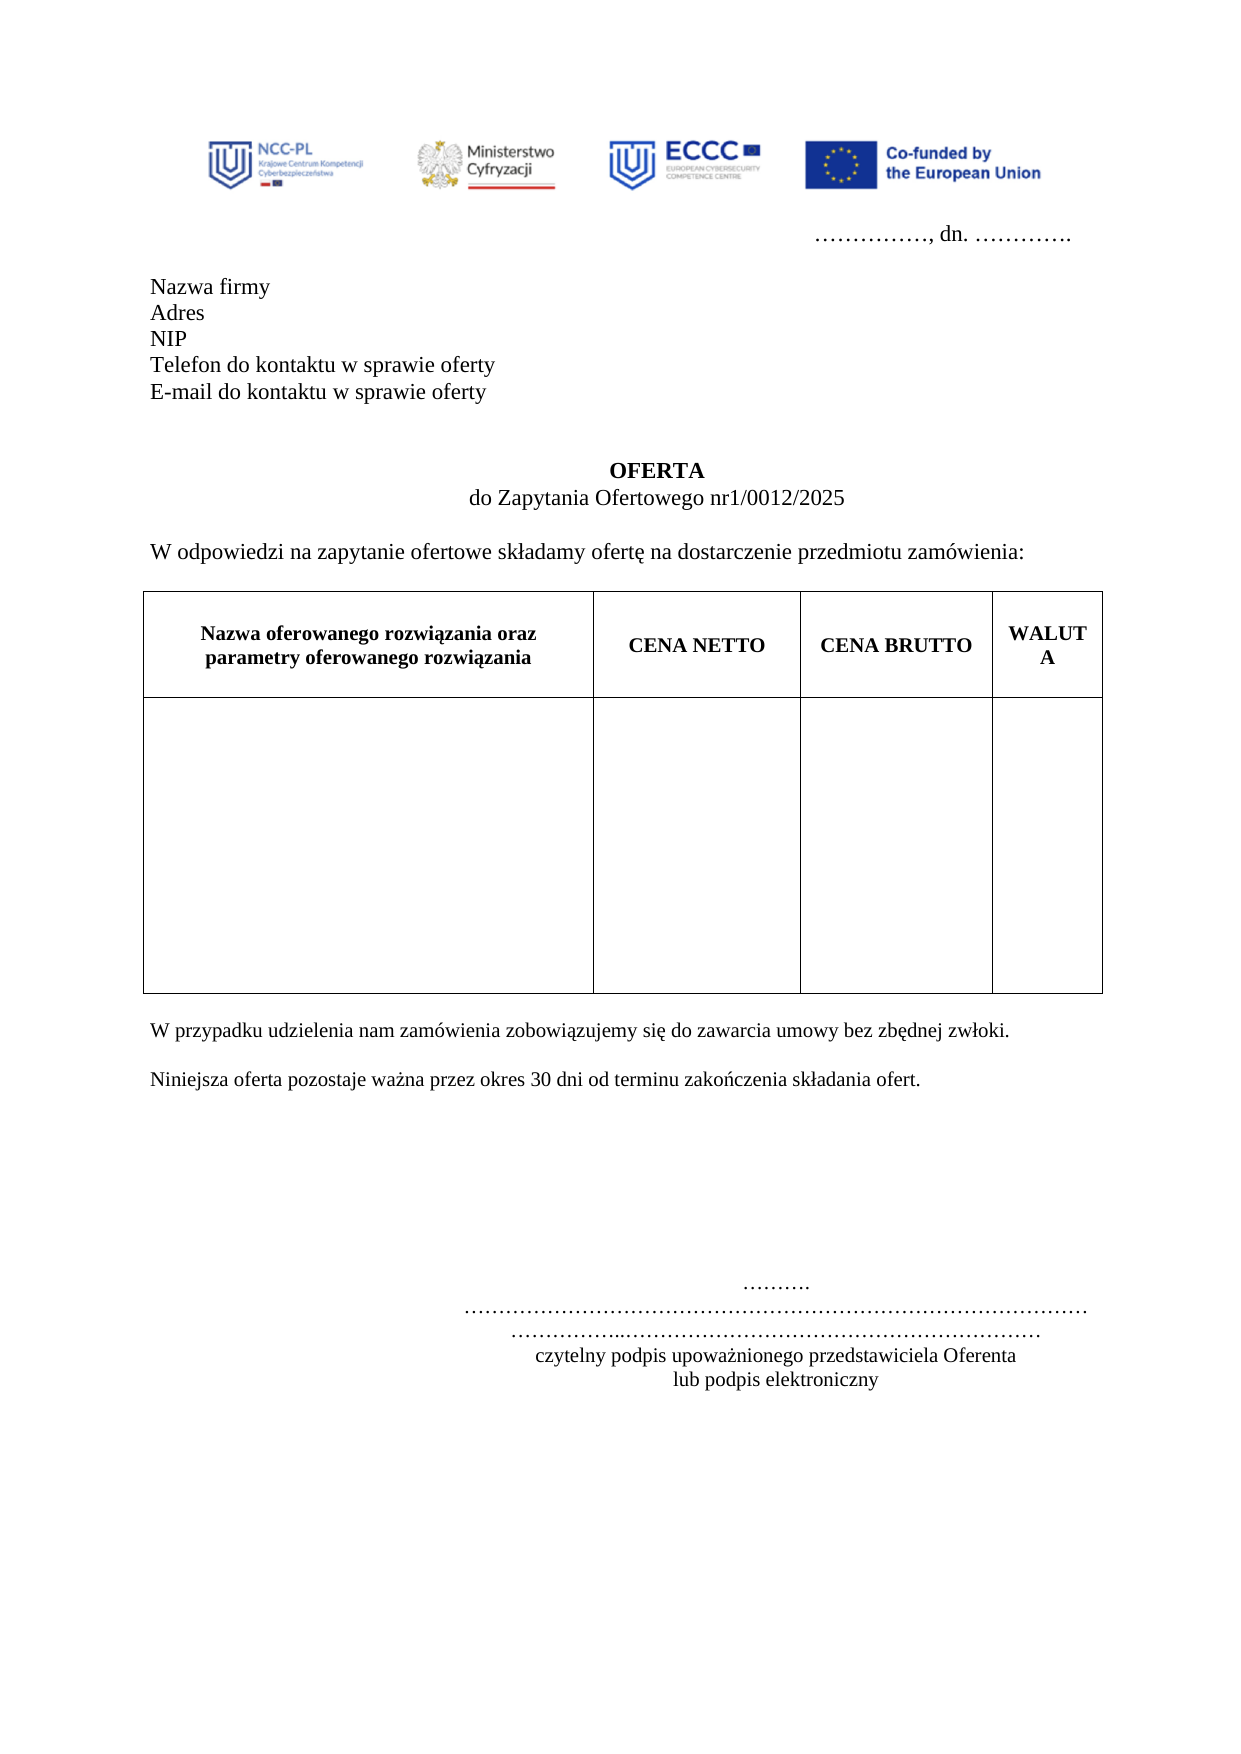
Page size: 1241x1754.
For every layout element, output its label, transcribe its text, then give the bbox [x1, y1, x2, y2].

text Telefon do kontaktu w sprawie oferty [150, 351, 1090, 378]
table_header WALUTA [993, 592, 1102, 697]
text W przypadku udzielenia nam zamówienia zobowiązujemy się do zawarcia umowy bez zbędnej zwłoki. [150, 1018, 1090, 1042]
text W odpowiedzi na zapytanie ofertowe składamy ofertę na dostarczenie przedmiotu zamówienia: [150, 538, 1090, 565]
table_header Nazwa oferowanego rozwiązania oraz parametry oferowanego rozwiązania [144, 592, 593, 697]
text E-mail do kontaktu w sprawie oferty [150, 378, 1090, 404]
text do Zapytania Ofertowego nr1/0012/2025 [343, 484, 971, 511]
text Nazwa firmy [150, 273, 1090, 299]
table_header CENA NETTO [594, 592, 800, 697]
text ……………, dn. …………. [740, 221, 1090, 247]
table_cell [801, 698, 992, 993]
table_header ……….……………………………………………………………………………………………..…………………………………………………… czytelny podpis upoważnionego przedstawiciela Oferenta lub podpis elektroniczny [445, 1270, 1106, 1391]
text OFERTA [343, 457, 971, 483]
text Niniejsza oferta pozostaje ważna przez okres 30 dni od terminu zakończenia składania ofert. [150, 1067, 1090, 1091]
table_header CENA BRUTTO [801, 592, 992, 697]
text NIP [150, 325, 1090, 351]
table_cell [144, 698, 593, 993]
text Adres [150, 299, 1090, 325]
table_cell [594, 698, 800, 993]
table_cell [993, 698, 1102, 993]
picture [150, 75, 1091, 217]
